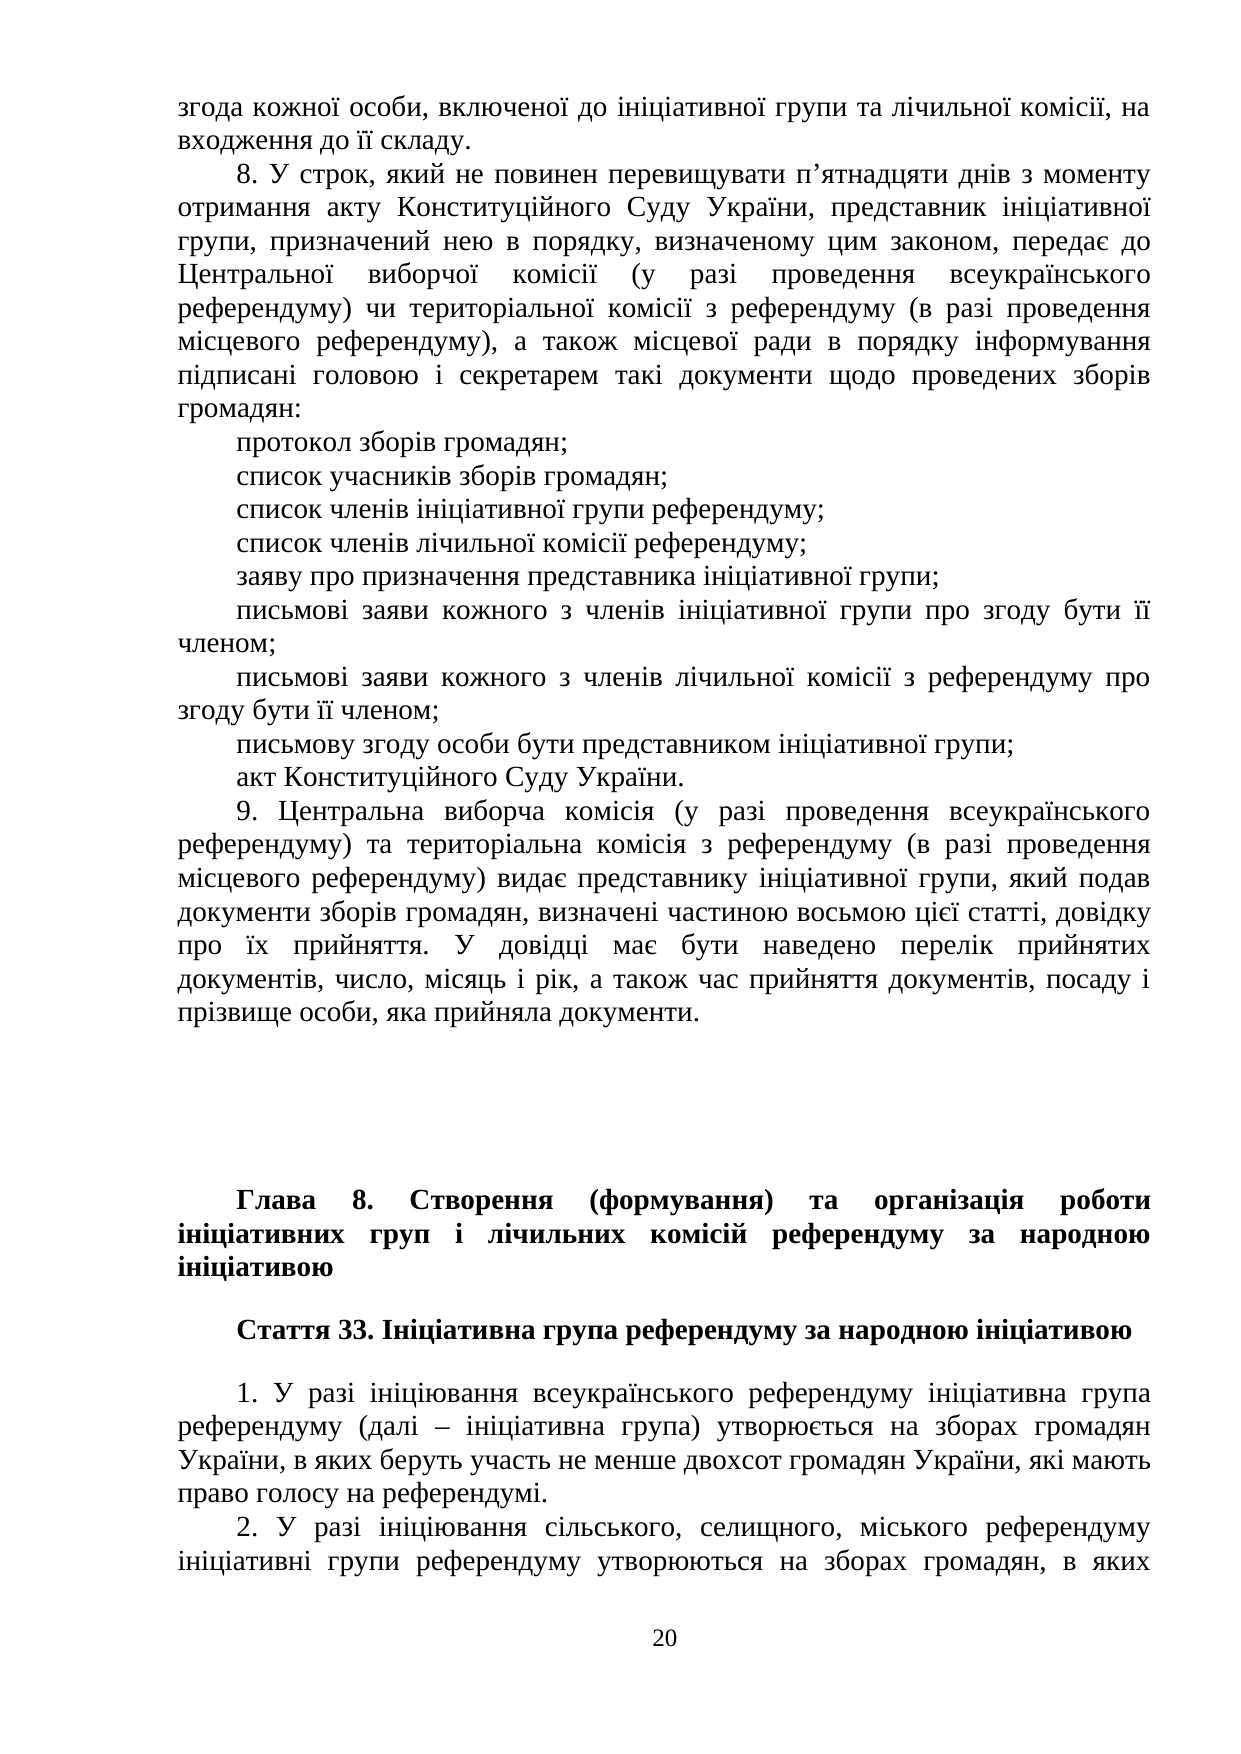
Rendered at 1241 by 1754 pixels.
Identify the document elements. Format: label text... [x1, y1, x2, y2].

text письмові заяви кожного з членів ініціативної групи про згоду бути її членом; [177, 592, 1152, 659]
text акт Конституційного Суду України. [177, 759, 1152, 793]
text письмові заяви кожного з членів лічильної комісії з референдуму про згоду бути її членом; [177, 659, 1152, 726]
text протокол зборів громадян; [177, 424, 1152, 458]
text Стаття 33. Ініціативна група референдуму за народною ініціативою [177, 1312, 1152, 1346]
text 9. Центральна виборча комісія (у разі проведення всеукраїнського референдуму) та територіальна комісія з референдуму (в разі проведення місцевого референдуму) видає представнику ініціативної групи, який подав документи зборів громадян, визначені частиною восьмою цієї статті, довідку про їх прийняття. У довідці має бути наведено перелік прийнятих документів, число, місяць і рік, а також час прийняття документів, посаду і прізвище особи, яка прийняла документи. [177, 793, 1152, 1028]
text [177, 89, 1152, 156]
text список членів ініціативної групи референдуму; [177, 491, 1152, 525]
text список членів лічильної комісії референдуму; [177, 525, 1152, 558]
text письмову згоду особи бути представником ініціативної групи; [177, 726, 1152, 759]
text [177, 1509, 1152, 1576]
text 1. У разі ініціювання всеукраїнського референдуму ініціативна група референдуму (далі – ініціативна група) утворюється на зборах громадян України, в яких беруть участь не менше двохсот громадян України, які мають право голосу на референдумі. [177, 1375, 1152, 1509]
text список учасників зборів громадян; [177, 458, 1152, 491]
text 8. У строк, який не повинен перевищувати п’ятнадцяти днів з моменту отримання акту Конституційного Суду України, представник ініціативної групи, призначений нею в порядку, визначеному цим законом, передає до Центральної виборчої комісії (у разі проведення всеукраїнського референдуму) чи територіальної комісії з референдуму (в разі проведення місцевого референдуму), а також місцевої ради в порядку інформування підписані головою і секретарем такі документи щодо проведених зборів громадян: [177, 156, 1152, 424]
text Глава 8. Створення (формування) та організація роботи ініціативних груп і лічильних комісій референдуму за народною ініціативою [177, 1182, 1152, 1283]
text заяву про призначення представника ініціативної групи; [177, 558, 1152, 592]
